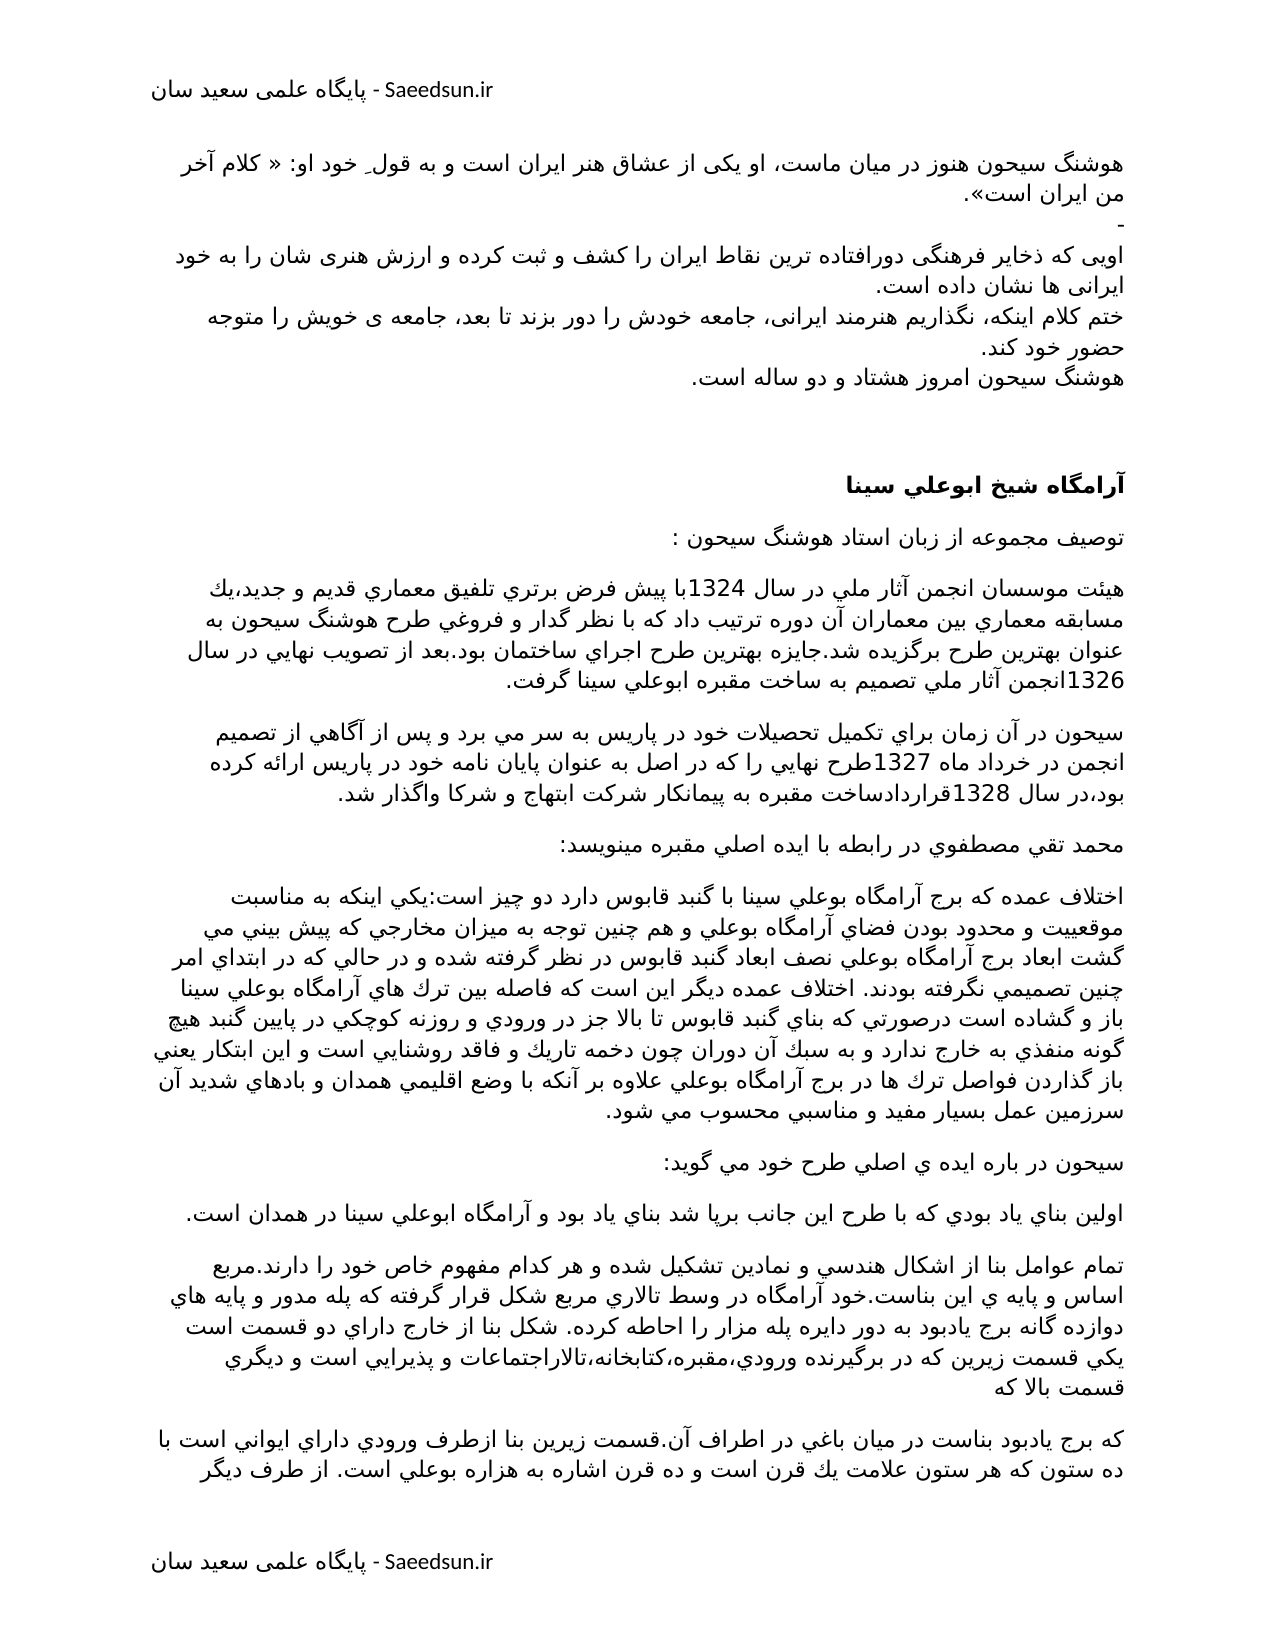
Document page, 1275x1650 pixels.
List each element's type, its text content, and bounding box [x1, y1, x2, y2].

text هوشنگ سیحون هنوز در میان ماست، او یکی از عشاق هنر ایران است و به قول ِ خود او: « کلام آخر من ایران است». - اویی که ذخایر فرهنگی دورافتاده ترین نقاط ایران را کشف و ثبت کرده و ارزش هنری شان را به خود ایرانی ها نشان داده است. ختم کلام اینکه، نگذاریم هنرمند ایرانی، جامعه خودش را دور بزند تا بعد، جامعه ی خویش را متوجه حضور خود کند. هوشنگ سیحون امروز هشتاد و دو ساله است. [150, 150, 1125, 391]
text آرامگاه شيخ ابوعلي سينا [150, 473, 1125, 499]
text سيحون در باره ايده ي اصلي طرح خود مي گويد: [150, 1149, 1125, 1176]
text محمد تقي مصطفوي در رابطه با ايده اصلي مقبره مينويسد: [150, 832, 1125, 858]
text تمام عوامل بنا از اشكال هندسي و نمادين تشكيل شده و هر كدام مفهوم خاص خود را دارند.مربع اساس و پايه ي اين بناست.خود آرامگاه در وسط تالاري مربع شكل قرار گرفته كه پله مدور و پايه هاي دوازده گانه برج يادبود به دور دايره پله مزار را احاطه كرده. شكل بنا از خارج داراي دو قسمت است يكي قسمت زيرين كه در برگيرنده ورودي،مقبره،كتابخانه،تالاراجتماعات و پذيرايي است و ديگري قسمت بالا كه [150, 1252, 1125, 1401]
text اولين بناي ياد بودي كه با طرح اين جانب برپا شد بناي ياد بود و آرامگاه ابوعلي سينا در همدان است. [150, 1200, 1125, 1227]
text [150, 1426, 1125, 1483]
text توصیف مجموعه از زبان استاد هوشنگ سیحون : [150, 524, 1125, 551]
text هيئت موسسان انجمن آثار ملي در سال 1324با پيش فرض برتري تلفيق معماري قديم و جديد،يك مسابقه معماري بين معماران آن دوره ترتيب داد كه با نظر گدار و فروغي طرح هوشنگ سيحون به عنوان بهترين طرح برگزيده شد.جايزه بهترين طرح اجراي ساختمان بود.بعد از تصويب نهايي در سال 1326انجمن آثار ملي تصميم به ساخت مقبره ابوعلي سينا گرفت. [150, 576, 1125, 694]
text اختلاف عمده كه برج آرامگاه بوعلي سينا با گنبد قابوس دارد دو چيز است:يكي اينكه به مناسبت موقعييت و محدود بودن فضاي آرامگاه بوعلي و هم چنين توجه به ميزان مخارجي كه پيش بيني مي گشت ابعاد برج آرامگاه بوعلي نصف ابعاد گنبد قابوس در نظر گرفته شده و در حالي كه در ابتداي امر چنين تصميمي نگرفته بودند. اختلاف عمده ديگر اين است كه فاصله بين ترك هاي آرامگاه بوعلي سينا باز و گشاده است درصورتي كه بناي گنبد قابوس تا بالا جز در ورودي و روزنه كوچكي در پايين گنبد هيچ گونه منفذي به خارج ندارد و به سبك آن دوران چون دخمه تاريك و فاقد روشنايي است و اين ابتكار يعني باز گذاردن فواصل ترك ها در برج آرامگاه بوعلي علاوه بر آنكه با وضع اقليمي همدان و بادهاي شديد آن سرزمين عمل بسيار مفيد و مناسبي محسوب مي شود. [150, 883, 1125, 1124]
text سيحون در آن زمان براي تكميل تحصيلات خود در پاريس به سر مي برد و پس از آگاهي از تصميم انجمن در خرداد ماه 1327طرح نهايي را كه در اصل به عنوان پايان نامه خود در پاريس ارائه كرده بود،در سال 1328قراردادساخت مقبره به پيمانكار شركت ابتهاج و شركا واگذار شد. [150, 719, 1125, 807]
